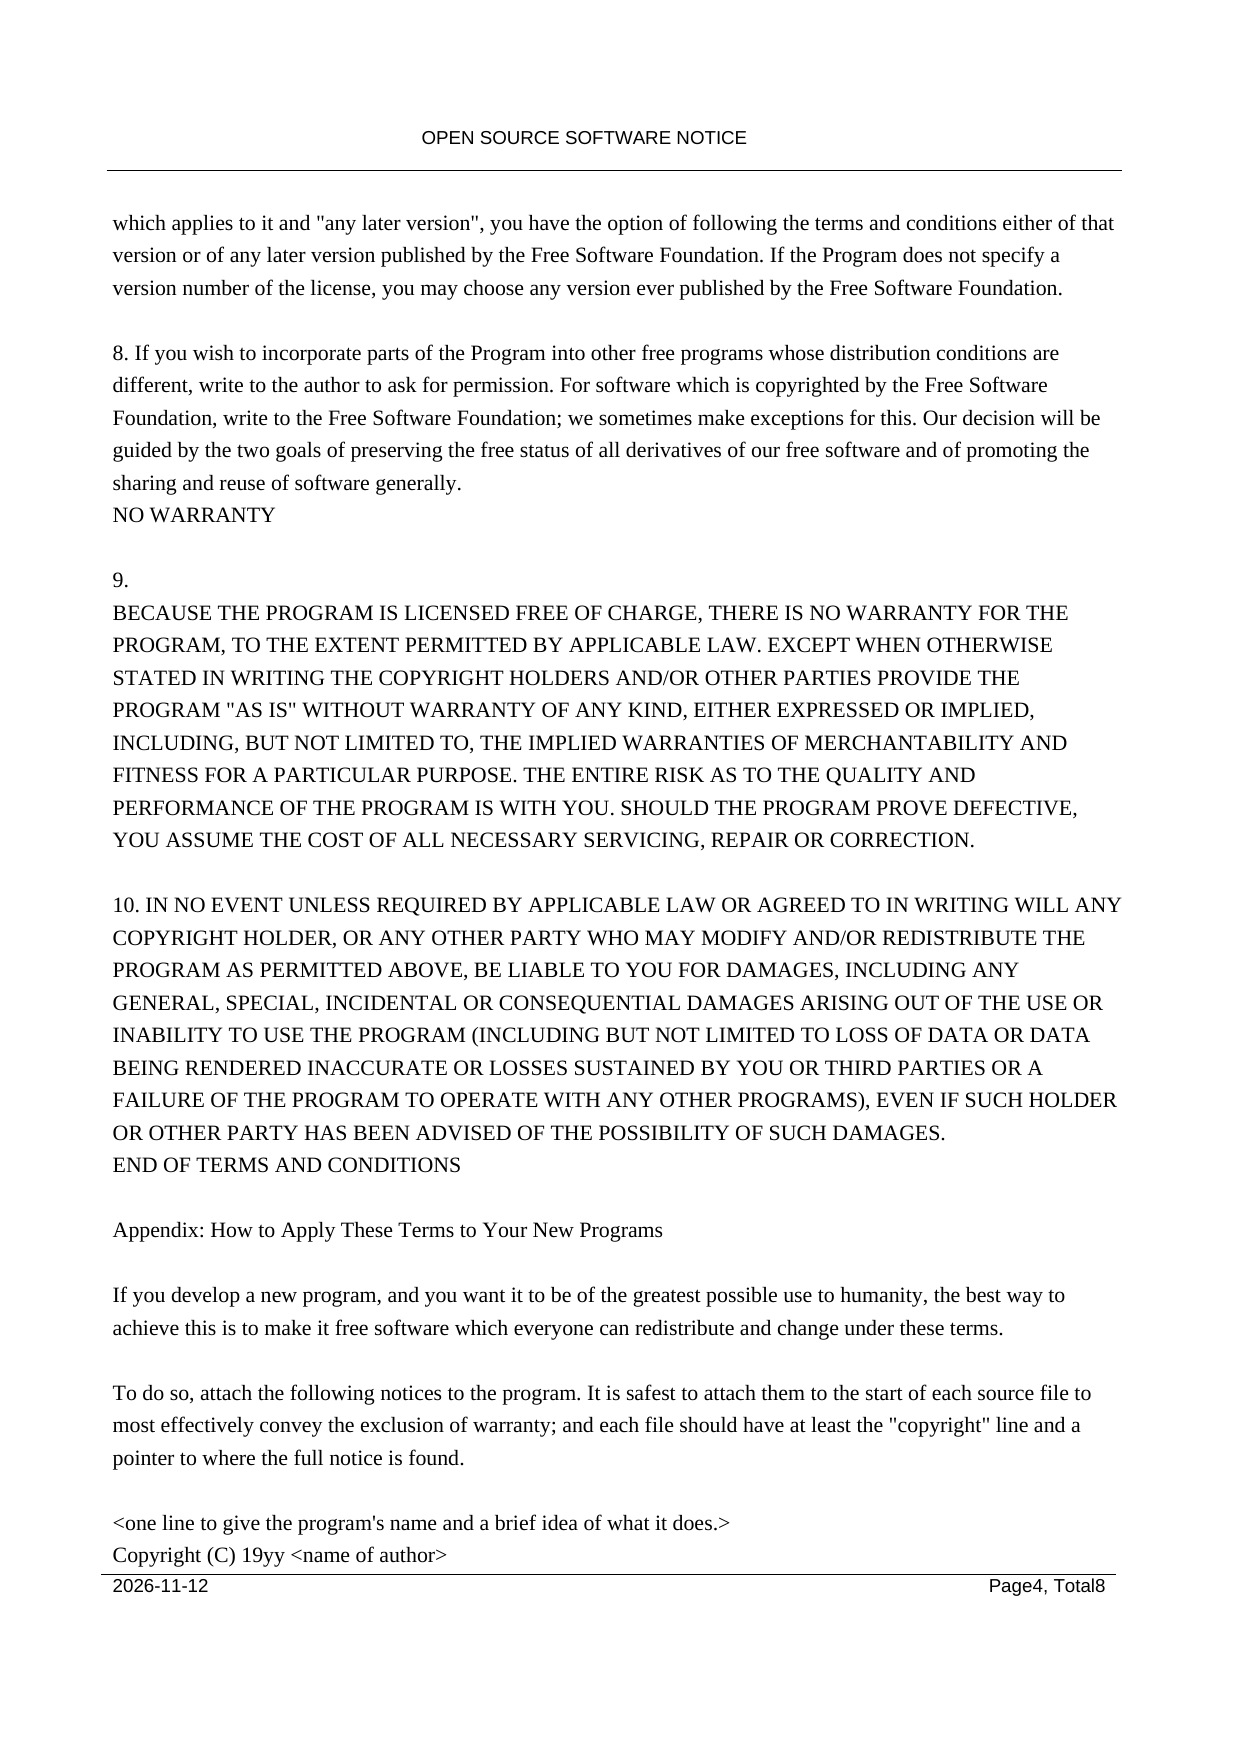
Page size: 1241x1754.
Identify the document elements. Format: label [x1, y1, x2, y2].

text [112, 206, 1128, 1571]
